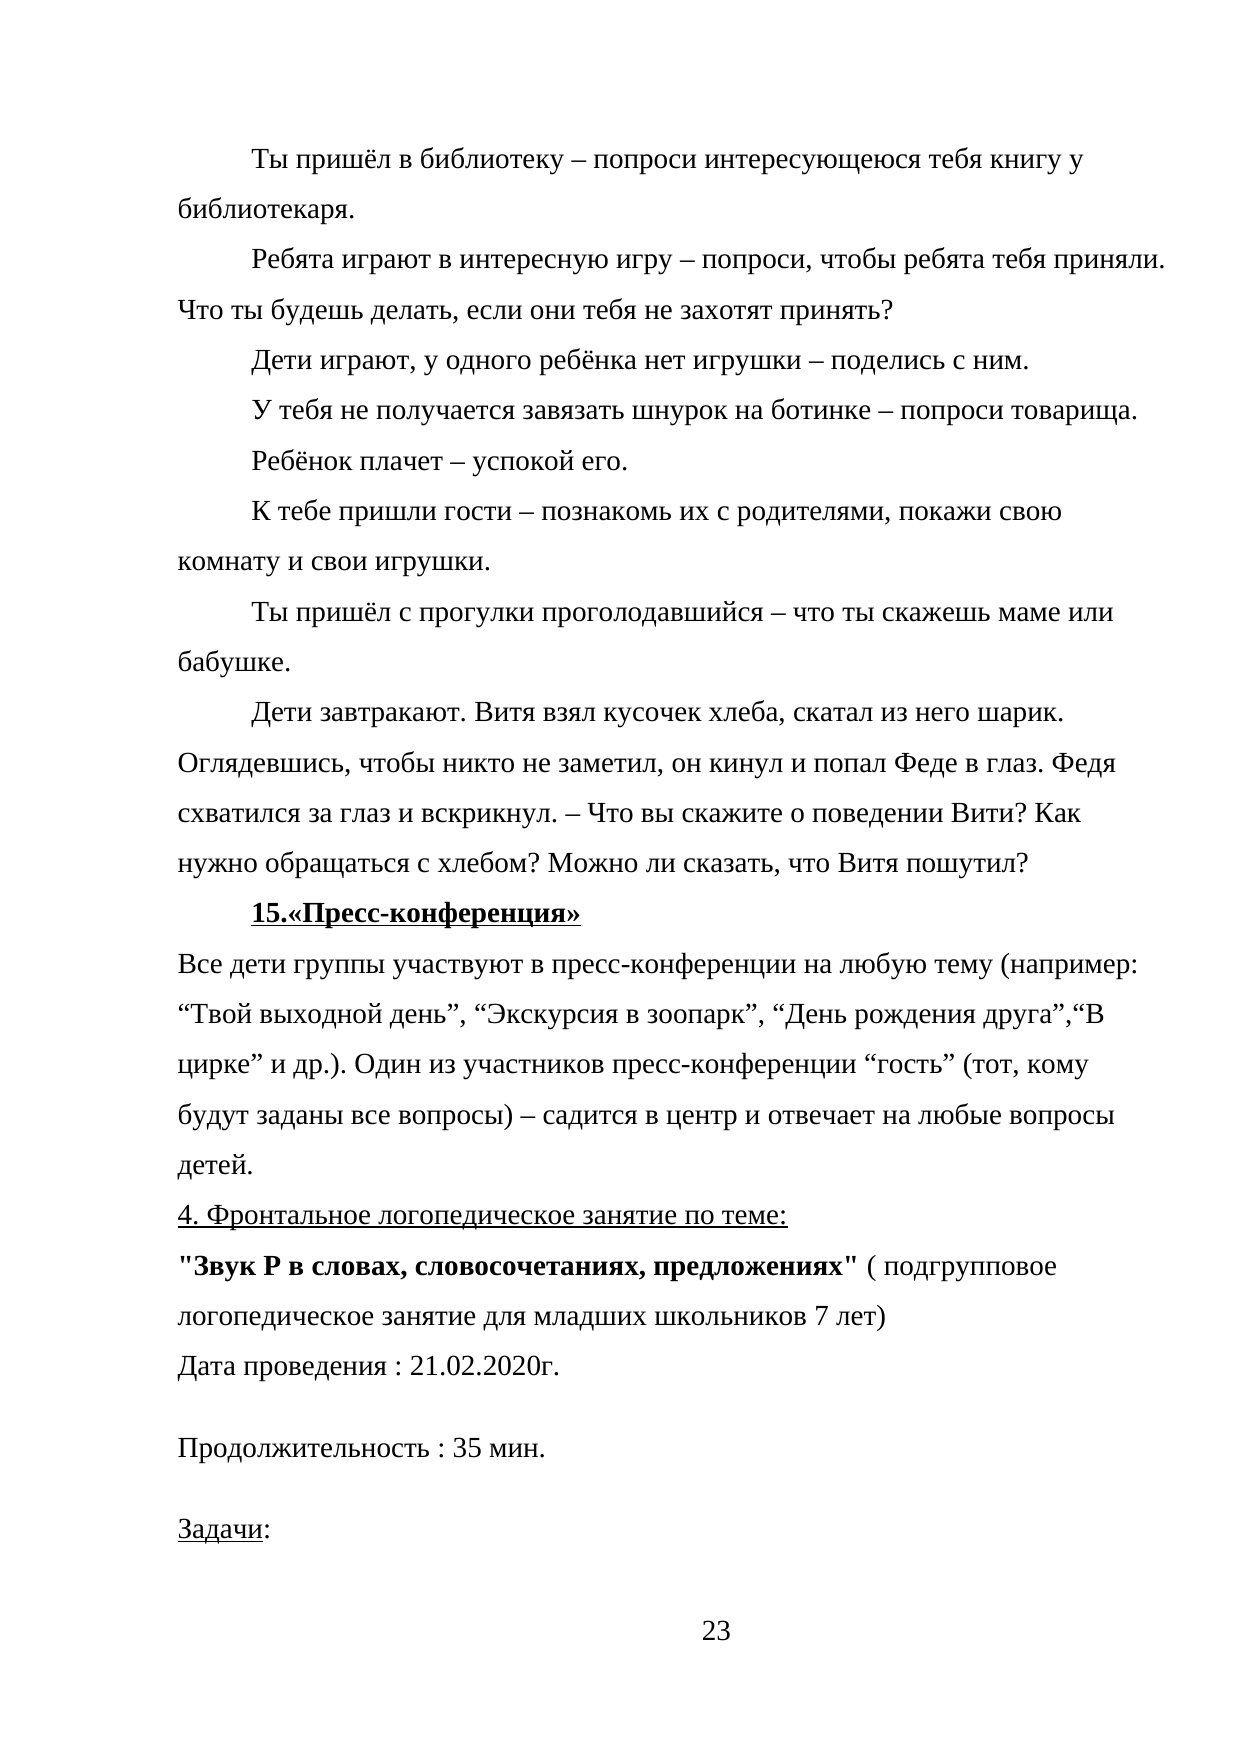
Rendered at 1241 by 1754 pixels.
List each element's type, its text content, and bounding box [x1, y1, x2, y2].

text Задачи: [177, 1512, 1181, 1545]
text Продолжительность : 35 мин. [177, 1430, 1181, 1463]
text Ребёнок плачет – успокой его. [177, 443, 1181, 476]
text Дата проведения : 21.02.2020г. [177, 1348, 1181, 1382]
text 4. Фронтальное логопедическое занятие по теме: [177, 1197, 1181, 1231]
text К тебе пришли гости – познакомь их с родителями, покажи свою комнату и свои игрушки. [177, 493, 1181, 577]
text У тебя не получается завязать шнурок на ботинке – попроси товарища. [177, 392, 1181, 426]
text Дети завтракают. Витя взял кусочек хлеба, скатал из него шарик. Оглядевшись, чтобы никто не заметил, он кинул и попал Феде в глаз. Федя схватился за глаз и вскрикнул. – Что вы скажите о поведении Вити? Как нужно обращаться с хлебом? Можно ли сказать, что Витя пошутил? [177, 694, 1181, 879]
text Ребята играют в интересную игру – попроси, чтобы ребята тебя приняли. Что ты будешь делать, если они тебя не захотят принять? [177, 242, 1181, 325]
text 15.«Пресс-конференция» Все дети группы участвуют в пресс-конференции на любую тему (например: “Твой выходной день”, “Экскурсия в зоопарк”, “День рождения друга”,“В цирке” и др.). Один из участников пресс-конференции “гость” (тот, кому будут заданы все вопросы) – садится в центр и отвечает на любые вопросы детей. [177, 896, 1181, 1181]
text Дети играют, у одного ребёнка нет игрушки – поделись с ним. [177, 342, 1181, 376]
text "Звук Р в словах, словосочетаниях, предложениях" ( подгрупповое логопедическое занятие для младших школьников 7 лет) [177, 1248, 1181, 1332]
text Ты пришёл в библиотеку – попроси интересующеюся тебя книгу у библиотекаря. [177, 141, 1181, 225]
text Ты пришёл с прогулки проголодавшийся – что ты скажешь маме или бабушке. [177, 594, 1181, 678]
